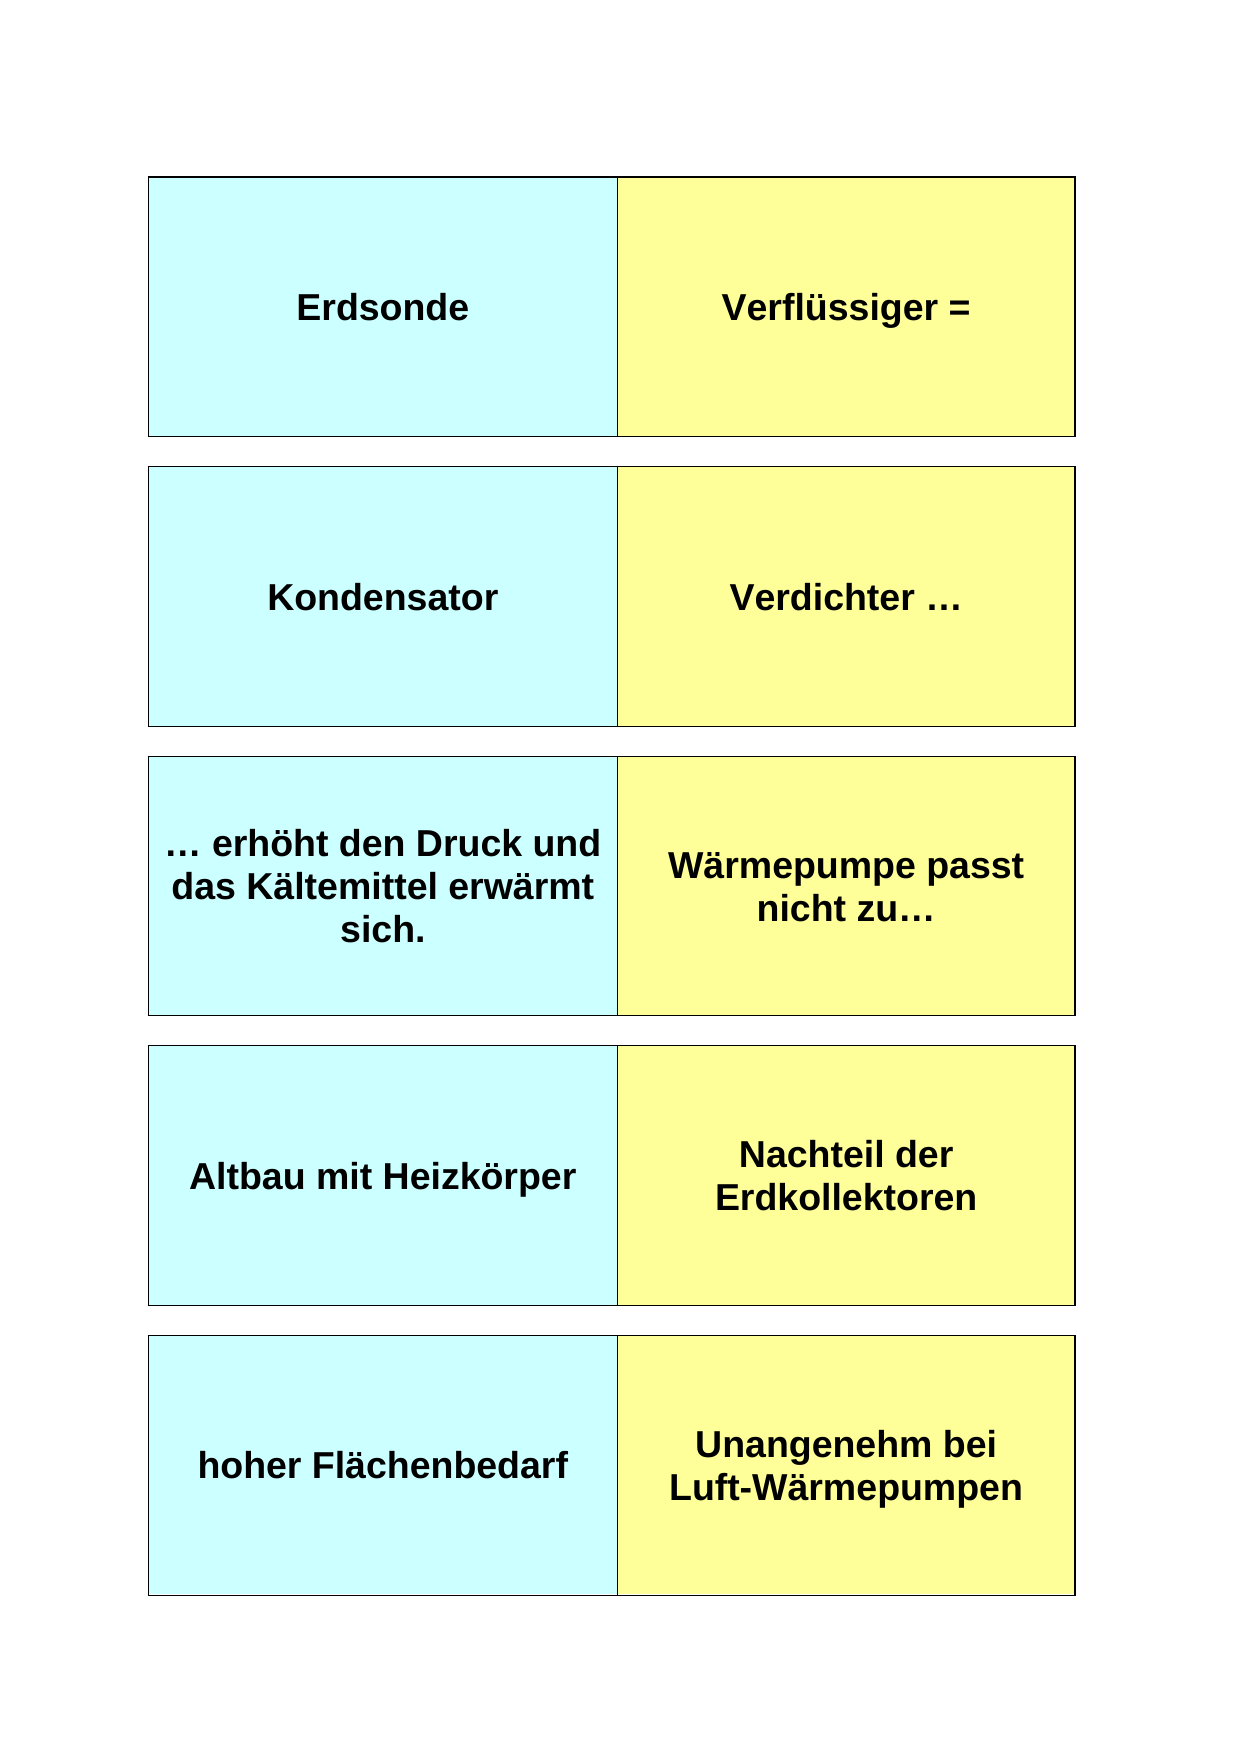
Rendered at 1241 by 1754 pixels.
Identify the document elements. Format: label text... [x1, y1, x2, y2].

table_header Verflüssiger = [618, 178, 1074, 436]
table_header Kondensator [149, 467, 617, 726]
table_header Unangenehm bei Luft-Wärmepumpen [618, 1336, 1074, 1594]
table_header Nachteil der Erdkollektoren [618, 1046, 1074, 1305]
table_header Erdsonde [149, 178, 617, 436]
table_header … erhöht den Druck und das Kältemittel erwärmt sich. [149, 757, 617, 1015]
table_header Wärmepumpe passt nicht zu… [618, 757, 1074, 1015]
table_header Verdichter … [618, 467, 1074, 726]
table_header Altbau mit Heizkörper [149, 1046, 617, 1305]
table_header hoher Flächenbedarf [149, 1336, 617, 1594]
